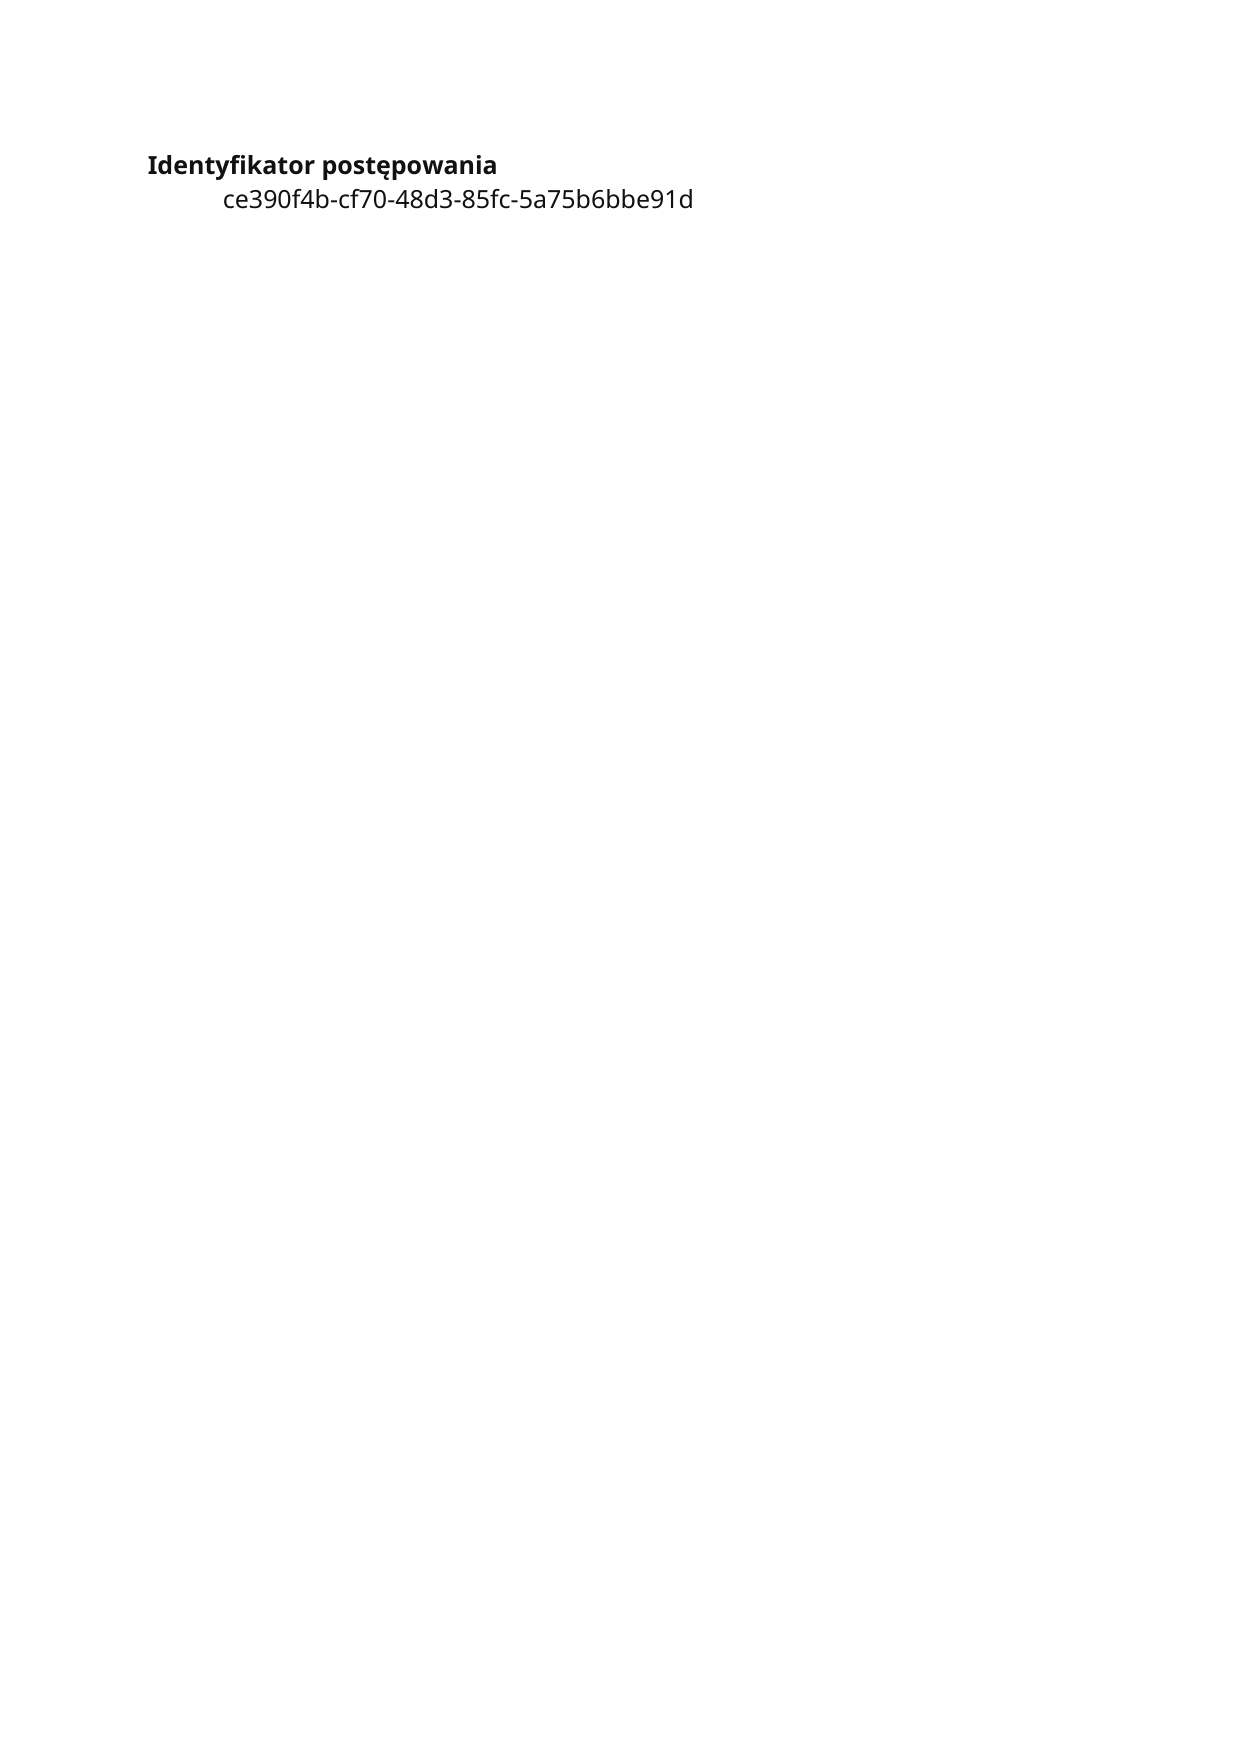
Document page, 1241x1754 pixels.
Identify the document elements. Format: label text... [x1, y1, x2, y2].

text ce390f4b-cf70-48d3-85fc-5a75b6bbe91d [223, 182, 1093, 216]
text Identyfikator postępowania [148, 148, 1093, 182]
